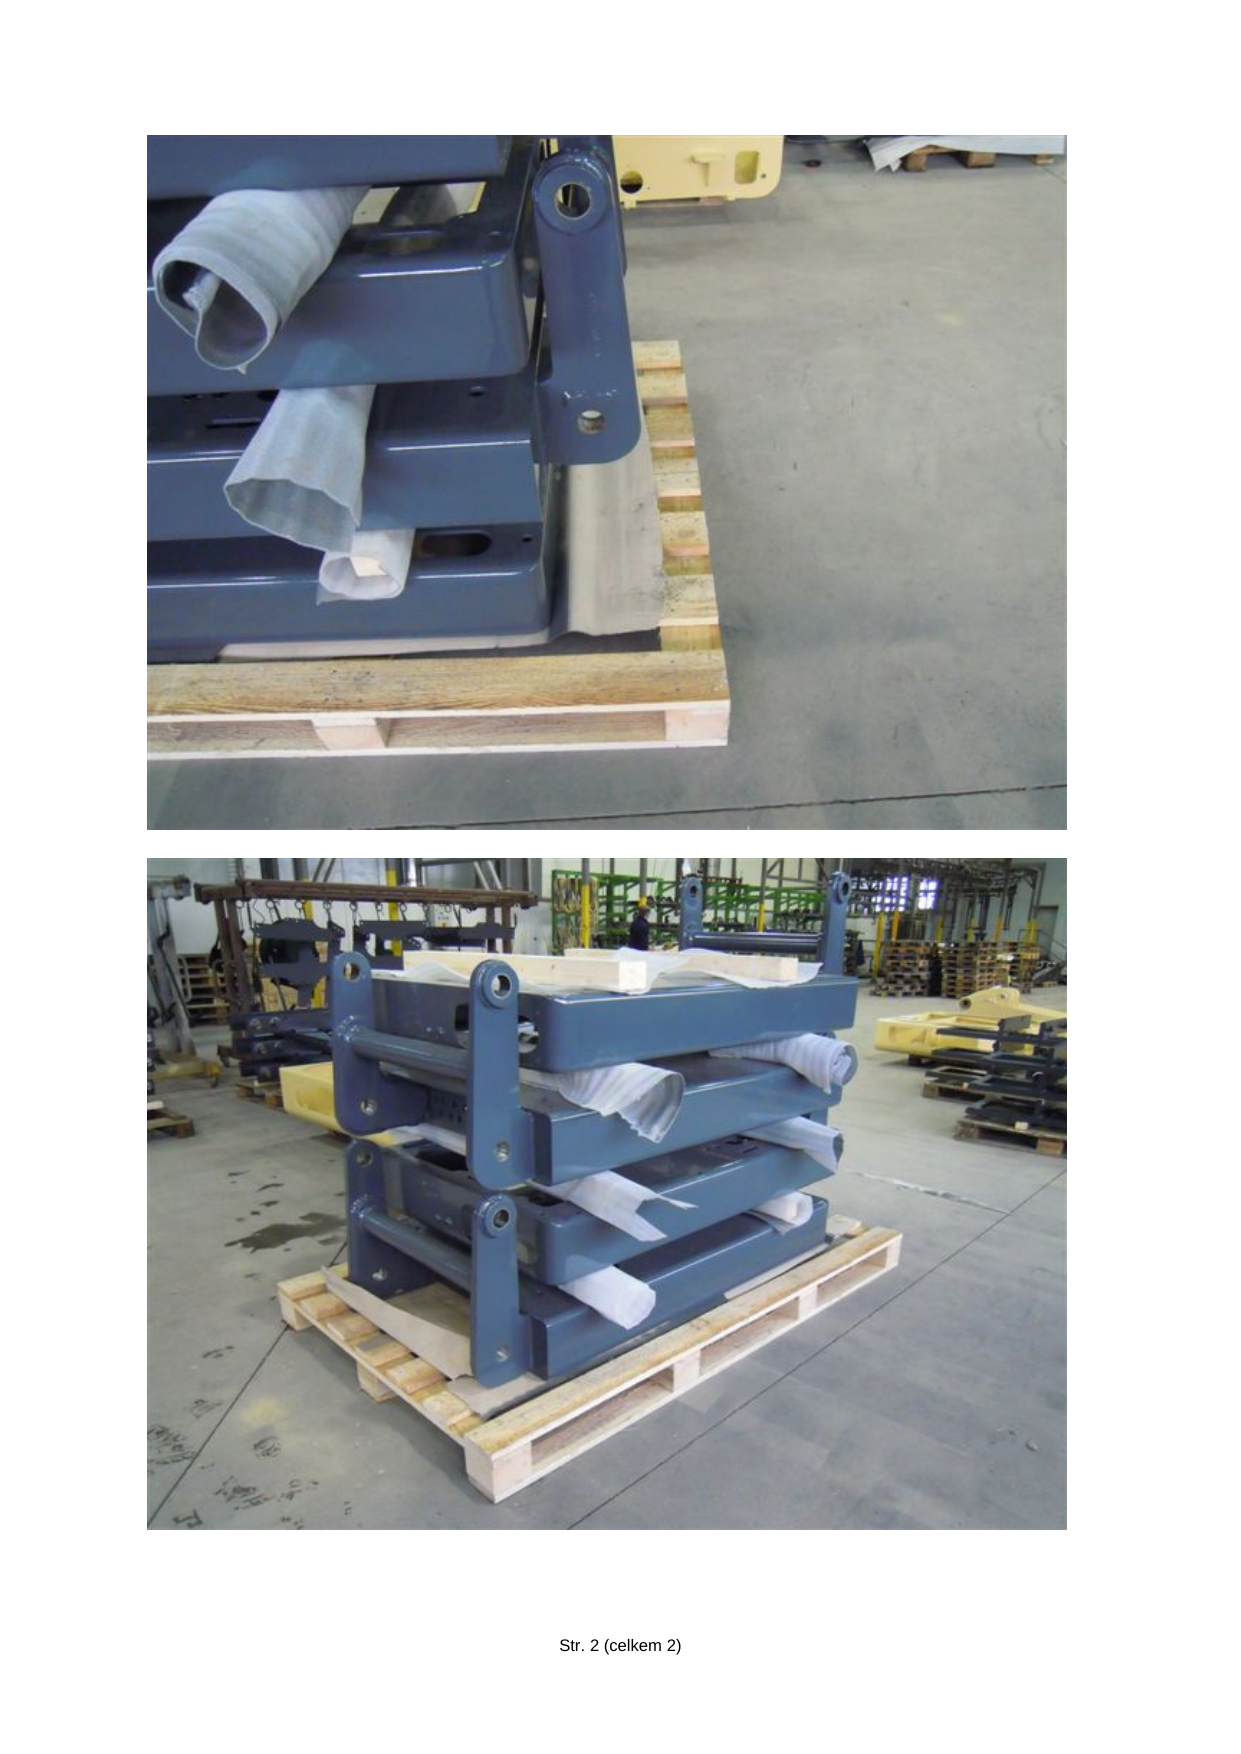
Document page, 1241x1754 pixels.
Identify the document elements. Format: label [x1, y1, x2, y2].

picture [147, 135, 1067, 830]
picture [147, 858, 1067, 1530]
